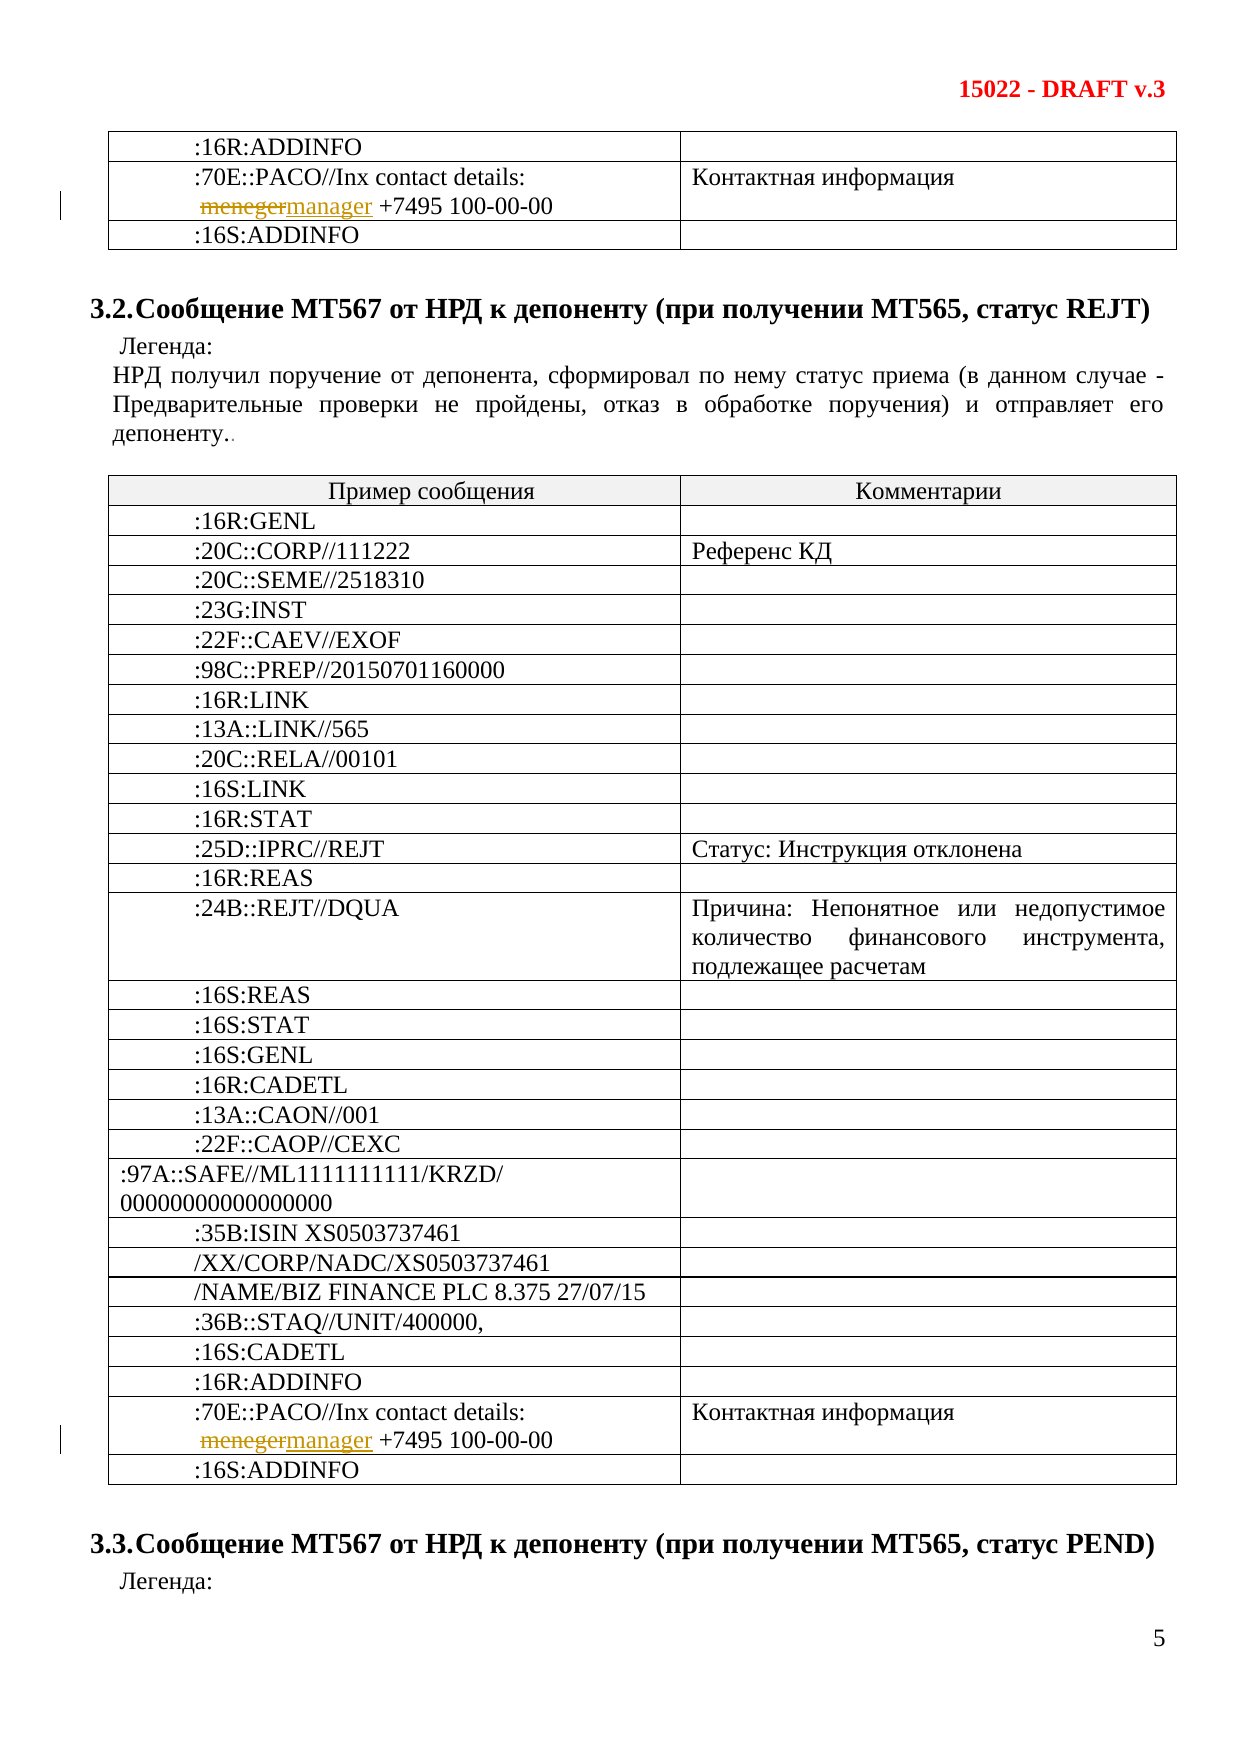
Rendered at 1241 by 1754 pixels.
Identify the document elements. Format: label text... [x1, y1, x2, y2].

table_cell [681, 1278, 1176, 1306]
table_cell :16S:STAT [109, 1010, 680, 1039]
table_cell [681, 221, 1176, 249]
table_cell [681, 625, 1176, 654]
table_cell :23G:INST [109, 595, 680, 624]
table_cell :25D::IPRC//REJT [109, 834, 680, 862]
table_cell :98C::PREP//20150701160000 [109, 655, 680, 684]
table_cell :20C::CORP//111222 [109, 536, 680, 564]
table_cell :16S:ADDINFO [109, 221, 680, 249]
table_header Пример сообщения [109, 476, 680, 505]
table_cell [681, 715, 1176, 743]
subtitle Сообщение МТ567 от НРД к депоненту (при получении МТ565, статус REJT) [90, 292, 1165, 325]
table_cell [681, 685, 1176, 713]
table_cell [681, 655, 1176, 684]
table_cell :16R:ADDINFO [109, 132, 680, 161]
subtitle Сообщение МТ567 от НРД к депоненту (при получении МТ565, статус PEND) [90, 1526, 1165, 1560]
table_cell :16R:STAT [109, 804, 680, 833]
table_cell [681, 981, 1176, 1009]
table_header Комментарии [681, 476, 1176, 505]
table_cell [681, 804, 1176, 833]
table_cell [681, 1010, 1176, 1039]
table_cell :16S:ADDINFO [109, 1455, 680, 1484]
table_cell Контактная информация [681, 1397, 1176, 1454]
table_cell [681, 1367, 1176, 1396]
table_cell [681, 566, 1176, 594]
table_cell :16S:LINK [109, 774, 680, 803]
table_cell [681, 506, 1176, 535]
table_cell Контактная информация [681, 162, 1176, 219]
table_cell [681, 1159, 1176, 1217]
table_cell [681, 595, 1176, 624]
table_cell [681, 132, 1176, 161]
table_cell [681, 1040, 1176, 1069]
table_cell Статус: Инструкция отклонена [681, 834, 1176, 862]
table_cell :16R:REAS [109, 864, 680, 892]
table_cell /XX/CORP/NADC/XS0503737461 [109, 1248, 680, 1276]
table_cell [681, 864, 1176, 892]
table_cell [681, 1100, 1176, 1128]
table_cell :16R:LINK [109, 685, 680, 713]
table_cell :22F::CAEV//EXOF [109, 625, 680, 654]
table_cell [681, 774, 1176, 803]
table_cell [681, 1130, 1176, 1158]
list НРД получил поручение от депонента, сформировал по нему статус приема (в данном случае - Предварительные проверки не пройдены, отказ в обработке поручения) и отправляет его депоненту.. [112, 360, 1165, 446]
table_cell [681, 1337, 1176, 1366]
table_cell :24B::REJT//DQUA [109, 893, 680, 979]
table_cell :16R:GENL [109, 506, 680, 535]
table_cell [681, 1248, 1176, 1276]
list Легенда: [119, 1566, 1165, 1595]
table_cell :16S:REAS [109, 981, 680, 1009]
table_cell [681, 1070, 1176, 1099]
table_cell :22F::CAOP//CEXC [109, 1130, 680, 1158]
table_cell :16R:ADDINFO [109, 1367, 680, 1396]
table_cell [681, 1307, 1176, 1336]
table_cell :70E::PACO//Inx contact details: +7495 100-00-00 [109, 1397, 680, 1454]
table_cell [681, 1218, 1176, 1247]
table_cell Референс КД [681, 536, 1176, 564]
table_cell :20C::RELA//00101 [109, 744, 680, 773]
table_cell :20C::SEME//2518310 [109, 566, 680, 594]
table_cell :35B:ISIN XS0503737461 [109, 1218, 680, 1247]
table_cell :97A::SAFE//ML1111111111/KRZD/00000000000000000 [109, 1159, 680, 1217]
table_cell :36B::STAQ//UNIT/400000, [109, 1307, 680, 1336]
table_cell :16S:GENL [109, 1040, 680, 1069]
table_cell /NAME/BIZ FINANCE PLC 8.375 27/07/15 [109, 1278, 680, 1306]
table_cell :16S:CADETL [109, 1337, 680, 1366]
table_cell Причина: Непонятное или недопустимое количество финансового инструмента, подлежащее расчетам [681, 893, 1176, 979]
table_cell :13A::LINK//565 [109, 715, 680, 743]
list Легенда: [119, 331, 1165, 360]
table_cell :13A::CAON//001 [109, 1100, 680, 1128]
table_cell :16R:CADETL [109, 1070, 680, 1099]
table_cell :70E::PACO//Inx contact details: +7495 100-00-00 [109, 162, 680, 219]
table_cell [681, 1455, 1176, 1484]
table_cell [681, 744, 1176, 773]
